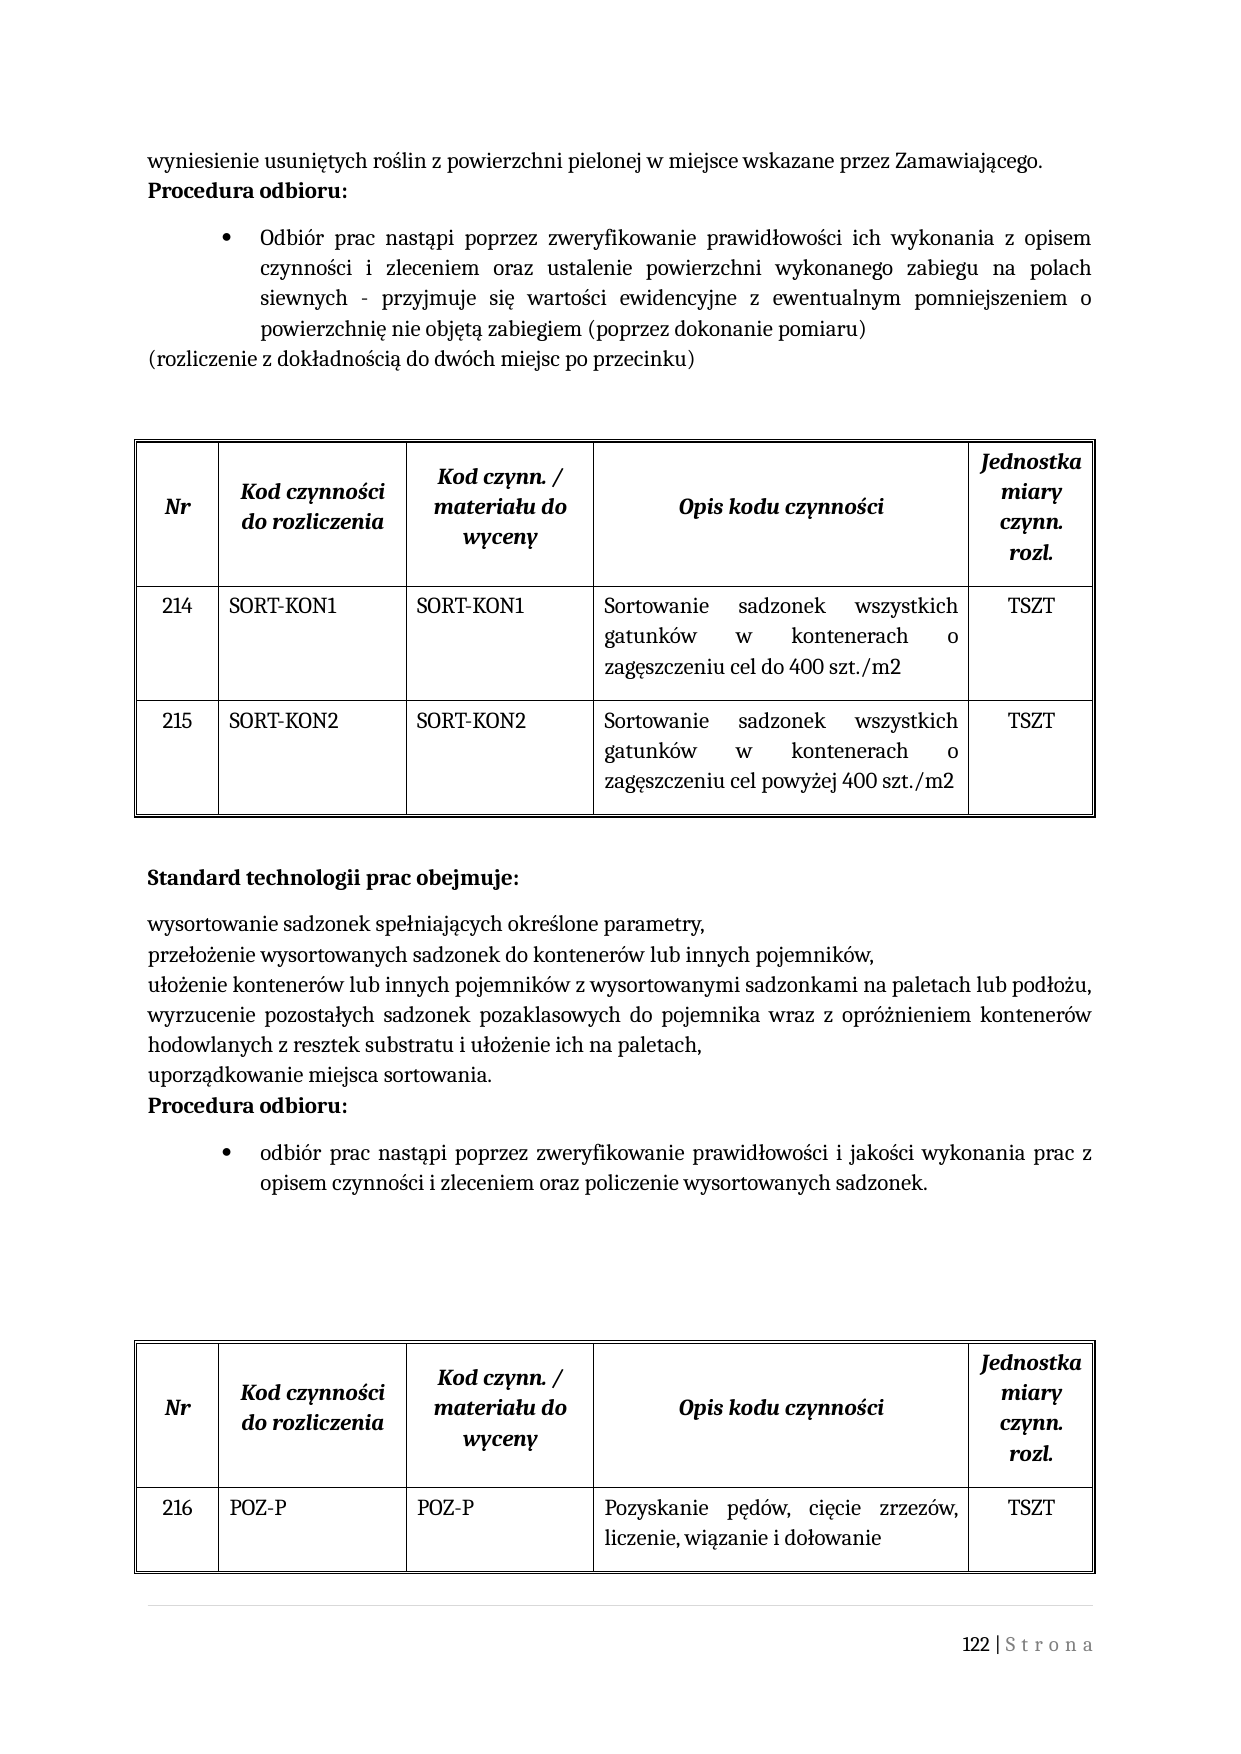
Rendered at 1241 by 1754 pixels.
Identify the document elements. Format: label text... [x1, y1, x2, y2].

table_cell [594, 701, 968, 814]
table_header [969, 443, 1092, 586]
list odbiór prac nastąpi poprzez zweryfikowanie prawidłowości i jakości wykonania prac z opisem czynności i zleceniem oraz policzenie wysortowanych sadzonek. [223, 1139, 1093, 1196]
text uporządkowanie miejsca sortowania. [148, 1062, 1093, 1089]
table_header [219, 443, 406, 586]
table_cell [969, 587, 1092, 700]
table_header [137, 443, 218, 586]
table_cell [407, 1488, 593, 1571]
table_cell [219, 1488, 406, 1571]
text wyniesienie usuniętych roślin z powierzchni pielonej w miejsce wskazane przez Zamawiającego. [148, 148, 1093, 174]
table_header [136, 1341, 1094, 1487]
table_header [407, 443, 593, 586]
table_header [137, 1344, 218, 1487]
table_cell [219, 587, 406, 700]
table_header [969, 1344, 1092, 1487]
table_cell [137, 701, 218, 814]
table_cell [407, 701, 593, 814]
list Odbiór prac nastąpi poprzez zweryfikowanie prawidłowości ich wykonania z opisem czynności i zleceniem oraz ustalenie powierzchni wykonanego zabiegu na polach siewnych - przyjmuje się wartości ewidencyjne z ewentualnym pomniejszeniem o powierzchnię nie objętą zabiegiem (poprzez dokonanie pomiaru) [223, 225, 1093, 342]
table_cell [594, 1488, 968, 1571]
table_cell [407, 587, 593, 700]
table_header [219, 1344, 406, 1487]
text przełożenie wysortowanych sadzonek do kontenerów lub innych pojemników, [148, 941, 1093, 968]
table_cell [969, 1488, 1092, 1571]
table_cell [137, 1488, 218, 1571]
text ułożenie kontenerów lub innych pojemników z wysortowanymi sadzonkami na paletach lub podłożu, [148, 972, 1093, 998]
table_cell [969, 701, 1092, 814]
text Procedura odbioru: [148, 1092, 1093, 1119]
text Standard technologii prac obejmuje: [148, 864, 1093, 891]
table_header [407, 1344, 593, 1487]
text wyrzucenie pozostałych sadzonek pozaklasowych do pojemnika wraz z opróżnieniem kontenerów hodowlanych z resztek substratu i ułożenie ich na paletach, [148, 1002, 1093, 1058]
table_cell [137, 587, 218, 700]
text wysortowanie sadzonek spełniających określone parametry, [148, 911, 1093, 938]
text (rozliczenie z dokładnością do dwóch miejsc po przecinku) [148, 346, 1093, 372]
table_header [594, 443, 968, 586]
text Procedura odbioru: [148, 178, 1093, 204]
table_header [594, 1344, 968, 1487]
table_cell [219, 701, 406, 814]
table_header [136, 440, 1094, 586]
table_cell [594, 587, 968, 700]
